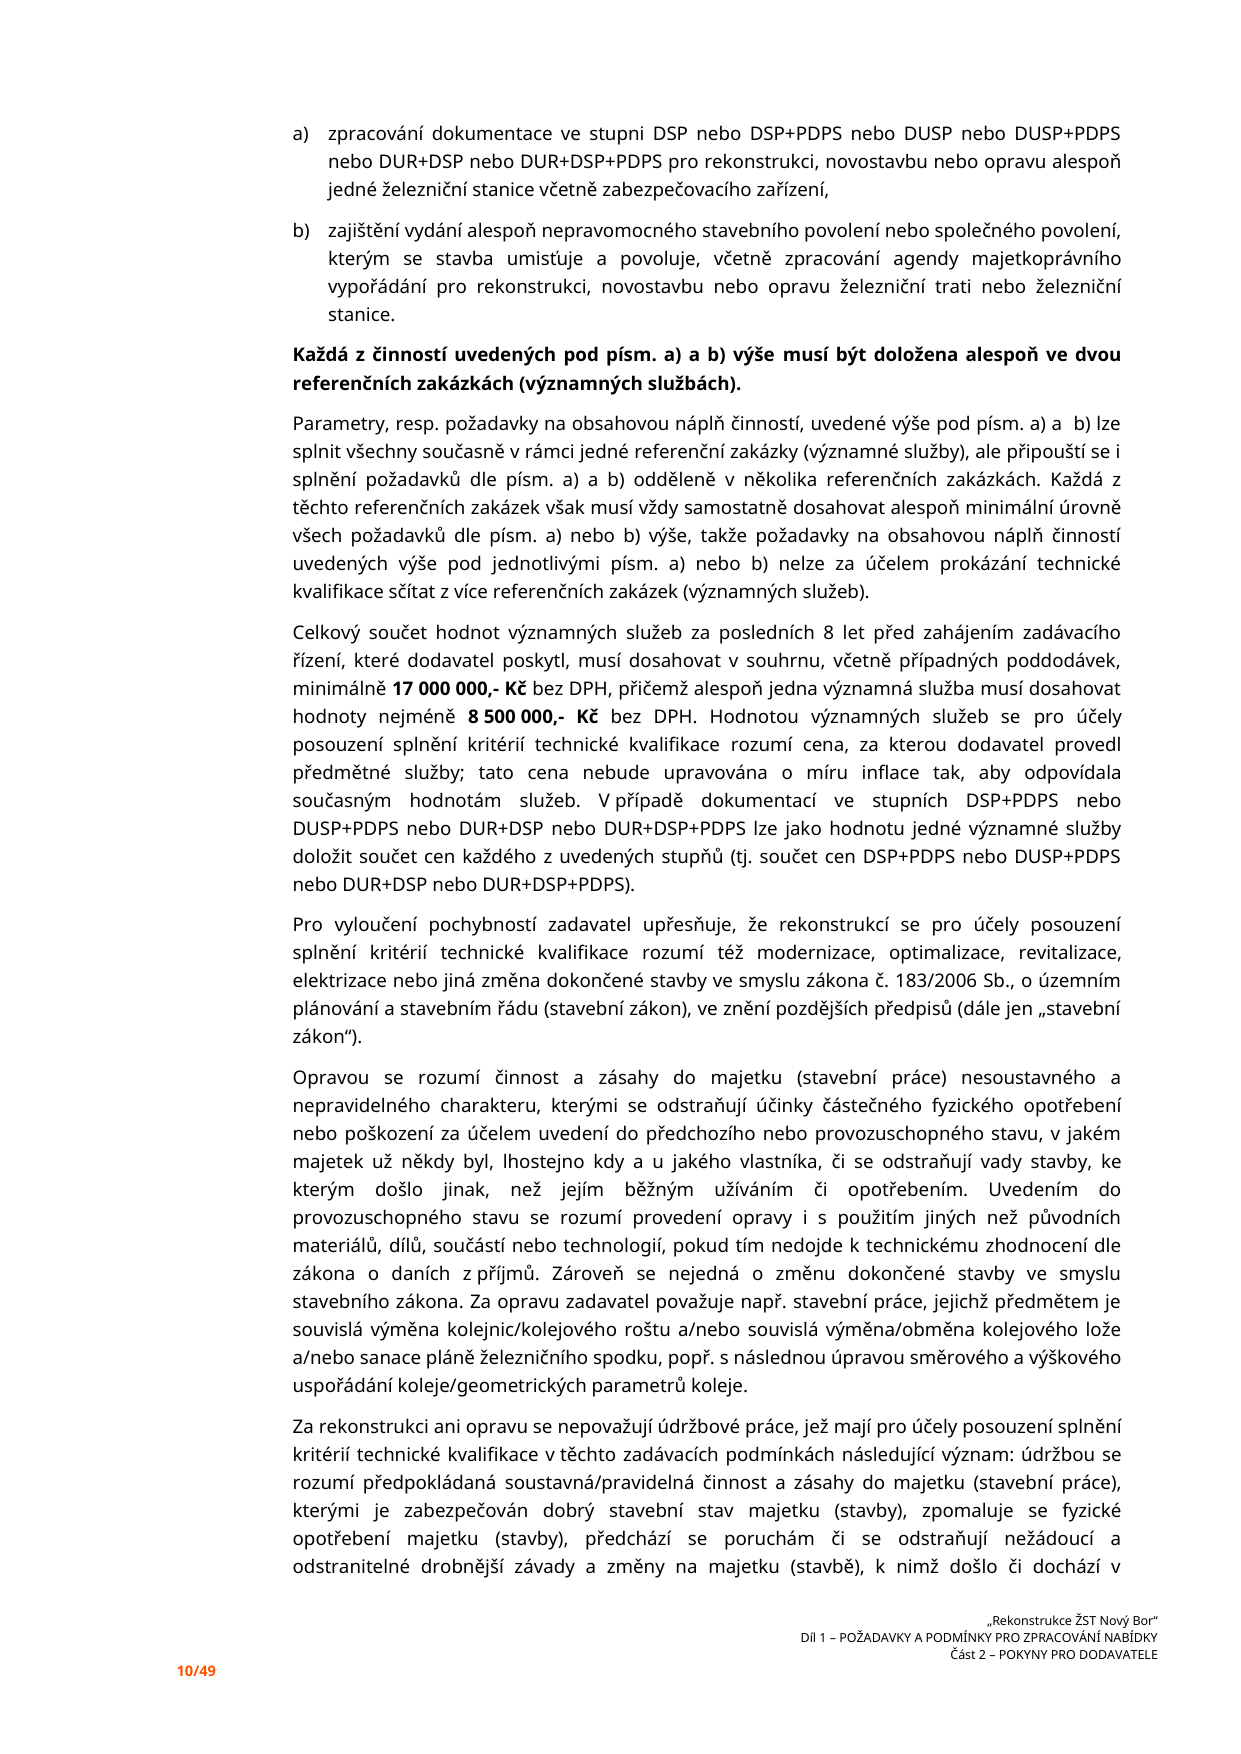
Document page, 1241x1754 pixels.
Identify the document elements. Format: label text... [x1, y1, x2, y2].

text Každá z činností uvedených pod písm. a) a b) výše musí být doložena alespoň ve dvou referenčních zakázkách (významných službách). [292, 342, 1122, 395]
list zpracování dokumentace ve stupni DSP nebo DSP+PDPS nebo DUSP nebo DUSP+PDPS nebo DUR+DSP nebo DUR+DSP+PDPS pro rekonstrukci, novostavbu nebo opravu alespoň jedné železniční stanice včetně zabezpečovacího zařízení, [292, 121, 1122, 202]
text Parametry, resp. požadavky na obsahovou náplň činností, uvedené výše pod písm. a) a b) lze splnit všechny současně v rámci jedné referenční zakázky (významné služby), ale připouští se i splnění požadavků dle písm. a) a b) odděleně v několika referenčních zakázkách. Každá z těchto referenčních zakázek však musí vždy samostatně dosahovat alespoň minimální úrovně všech požadavků dle písm. a) nebo b) výše, takže požadavky na obsahovou náplň činností uvedených výše pod jednotlivými písm. a) nebo b) nelze za účelem prokázání technické kvalifikace sčítat z více referenčních zakázek (významných služeb). [292, 410, 1122, 604]
text Pro vyloučení pochybností zadavatel upřesňuje, že rekonstrukcí se pro účely posouzení splnění kritérií technické kvalifikace rozumí též modernizace, optimalizace, revitalizace, elektrizace nebo jiná změna dokončené stavby ve smyslu zákona č. 183/2006 Sb., o územním plánování a stavebním řádu (stavební zákon), ve znění pozdějších předpisů (dále jen „stavební zákon“). [292, 912, 1122, 1049]
list zajištění vydání alespoň nepravomocného stavebního povolení nebo společného povolení, kterým se stavba umisťuje a povoluje, včetně zpracování agendy majetkoprávního vypořádání pro rekonstrukci, novostavbu nebo opravu železniční trati nebo železniční stanice. [292, 217, 1122, 327]
text Celkový součet hodnot významných služeb za posledních 8 let před zahájením zadávacího řízení, které dodavatel poskytl, musí dosahovat v souhrnu, včetně případných poddodávek, minimálně 17 000 000,- Kč bez DPH, přičemž alespoň jedna významná služba musí dosahovat hodnoty nejméně 8 500 000,- Kč bez DPH. Hodnotou významných služeb se pro účely posouzení splnění kritérií technické kvalifikace rozumí cena, za kterou dodavatel provedl předmětné služby; tato cena nebude upravována o míru inflace tak, aby odpovídala současným hodnotám služeb. V případě dokumentací ve stupních DSP+PDPS nebo DUSP+PDPS nebo DUR+DSP nebo DUR+DSP+PDPS lze jako hodnotu jedné významné služby doložit součet cen každého z uvedených stupňů (tj. součet cen DSP+PDPS nebo DUSP+PDPS nebo DUR+DSP nebo DUR+DSP+PDPS). [292, 619, 1122, 897]
text Opravou se rozumí činnost a zásahy do majetku (stavební práce) nesoustavného a nepravidelného charakteru, kterými se odstraňují účinky částečného fyzického opotřebení nebo poškození za účelem uvedení do předchozího nebo provozuschopného stavu, v jakém majetek už někdy byl, lhostejno kdy a u jakého vlastníka, či se odstraňují vady stavby, ke kterým došlo jinak, než jejím běžným užíváním či opotřebením. Uvedením do provozuschopného stavu se rozumí provedení opravy i s použitím jiných než původních materiálů, dílů, součástí nebo technologií, pokud tím nedojde k technickému zhodnocení dle zákona o daních z příjmů. Zároveň se nejedná o změnu dokončené stavby ve smyslu stavebního zákona. Za opravu zadavatel považuje např. stavební práce, jejichž předmětem je souvislá výměna kolejnic/kolejového roštu a/nebo souvislá výměna/obměna kolejového lože a/nebo sanace pláně železničního spodku, popř. s následnou úpravou směrového a výškového uspořádání koleje/geometrických parametrů koleje. [292, 1064, 1122, 1398]
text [292, 1413, 1122, 1579]
